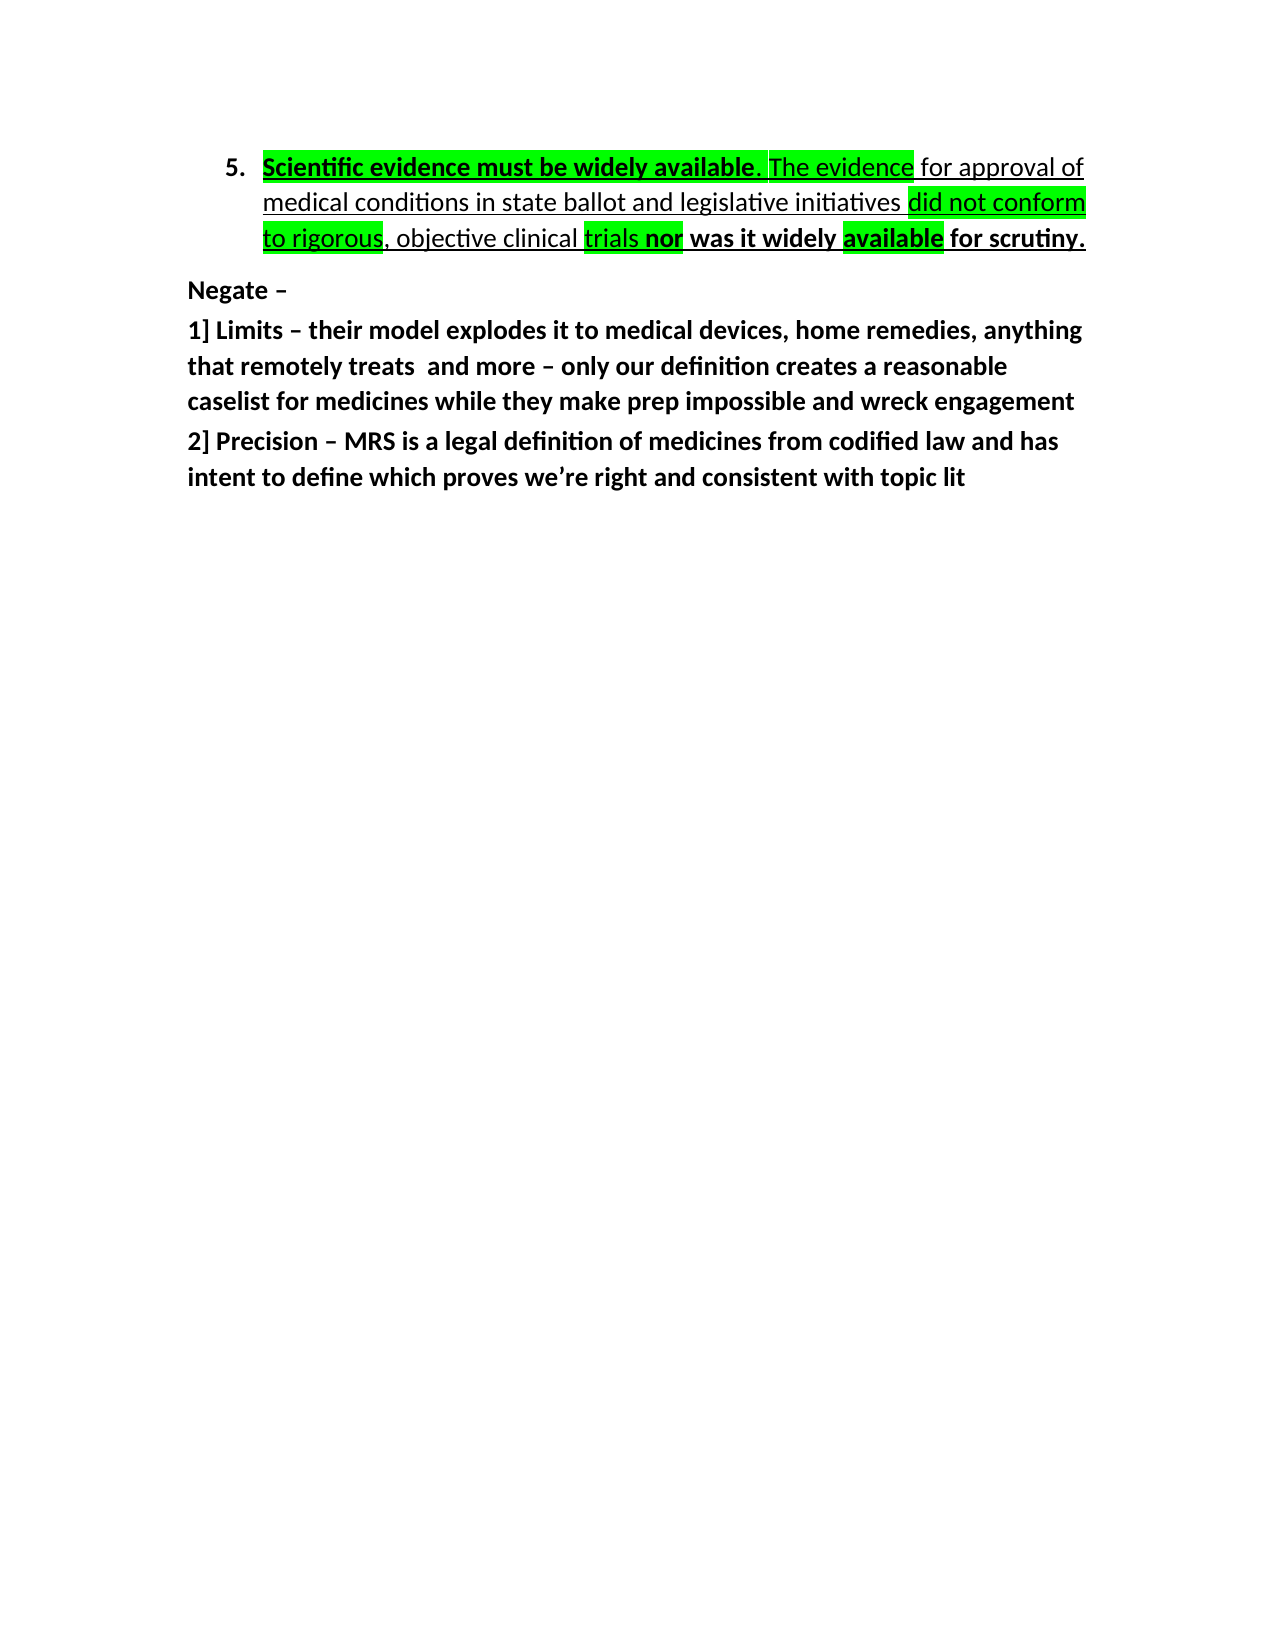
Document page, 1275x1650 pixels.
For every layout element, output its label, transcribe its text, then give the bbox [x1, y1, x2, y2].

subtitle 1] Limits – their model explodes it to medical devices, home remedies, anything that remotely treats and more – only our definition creates a reasonable caselist for medicines while they make prep impossible and wreck engagement [187, 313, 1087, 418]
subtitle Negate – [187, 273, 1087, 307]
subtitle 2] Precision – MRS is a legal definition of medicines from codified law and has intent to define which proves we’re right and consistent with topic lit [187, 424, 1087, 493]
list Scientific evidence must be widely available. The evidence for approval of medical conditions in state ballot and legislative initiatives did not conform to rigorous, objective clinical trials nor was it widely available for scrutiny. [225, 150, 1087, 254]
